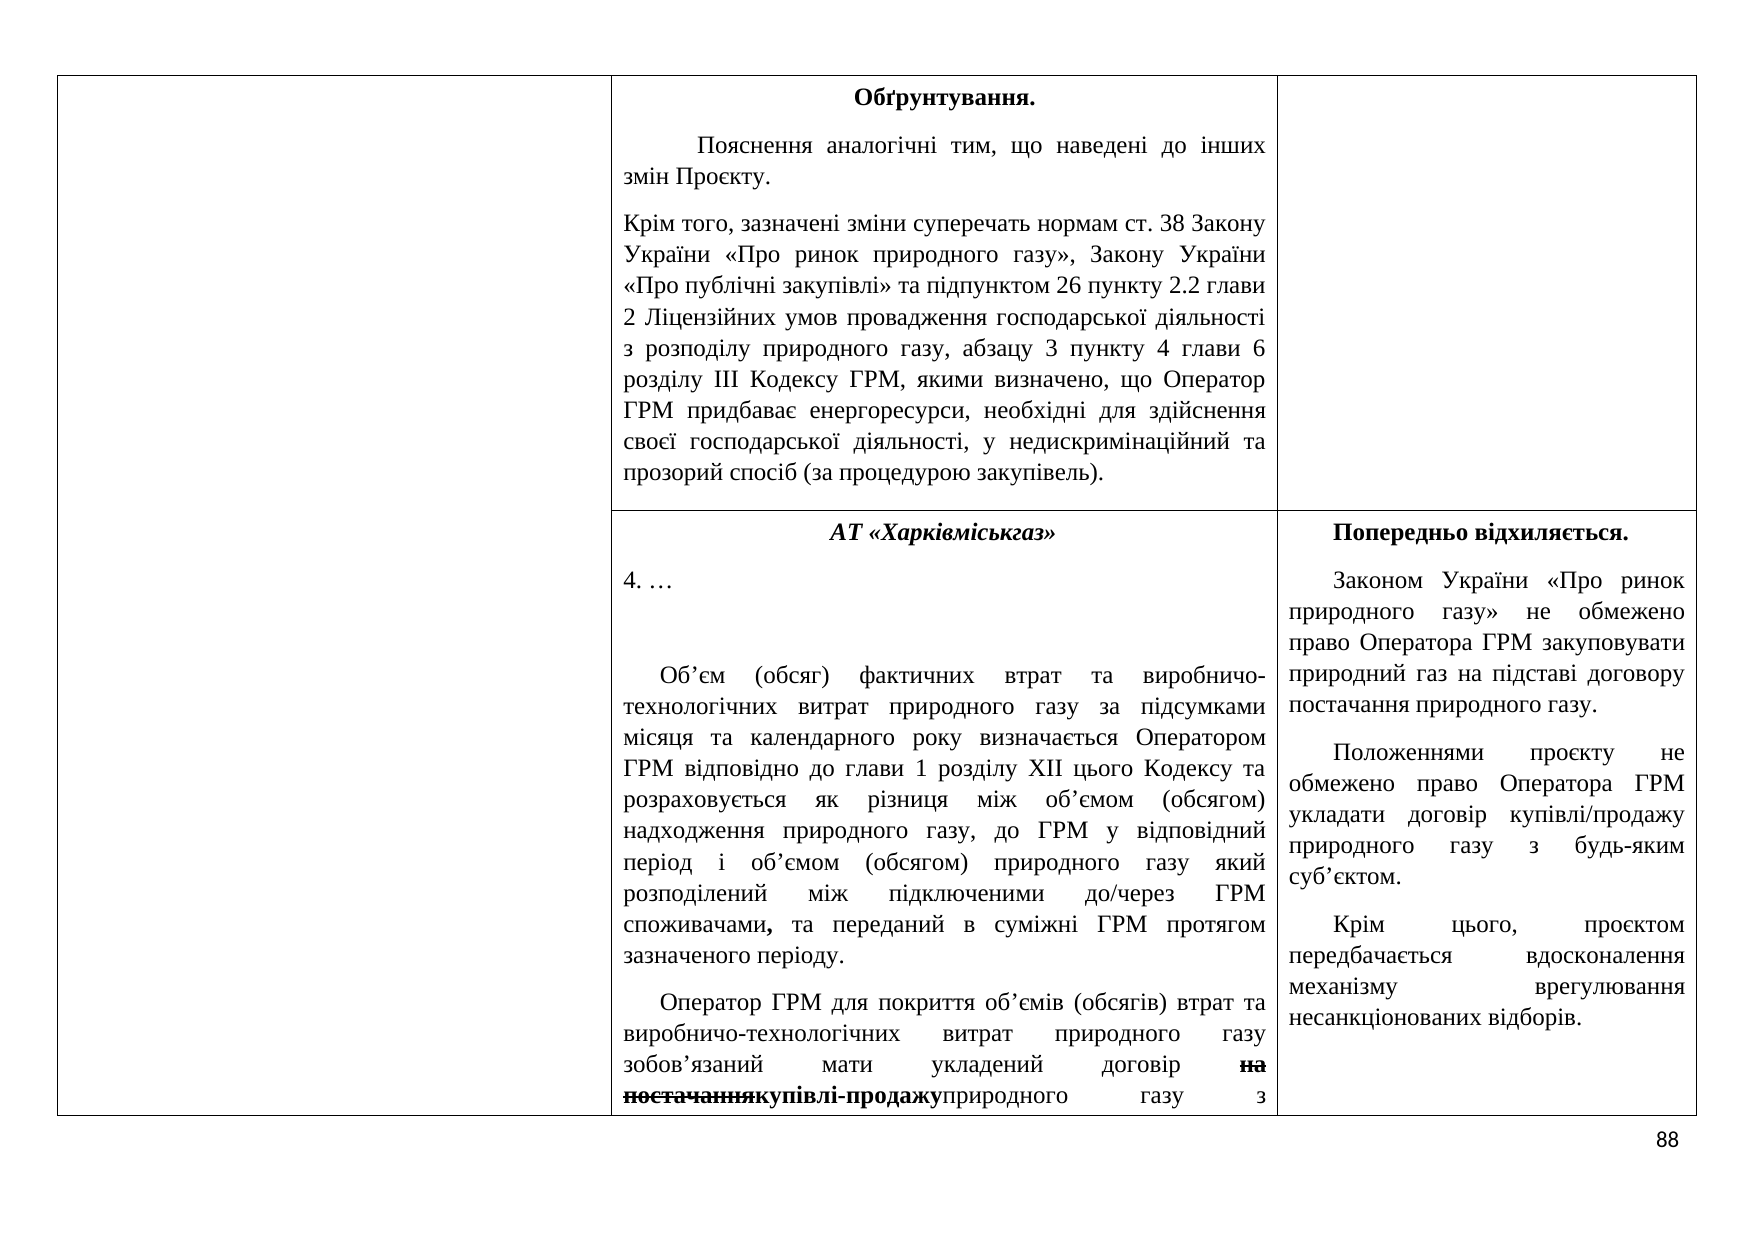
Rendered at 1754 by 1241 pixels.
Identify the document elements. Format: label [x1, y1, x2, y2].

table_cell [612, 511, 1277, 1115]
table_cell [1278, 511, 1696, 1115]
table_cell [1278, 76, 1696, 510]
table_cell [612, 76, 1277, 510]
